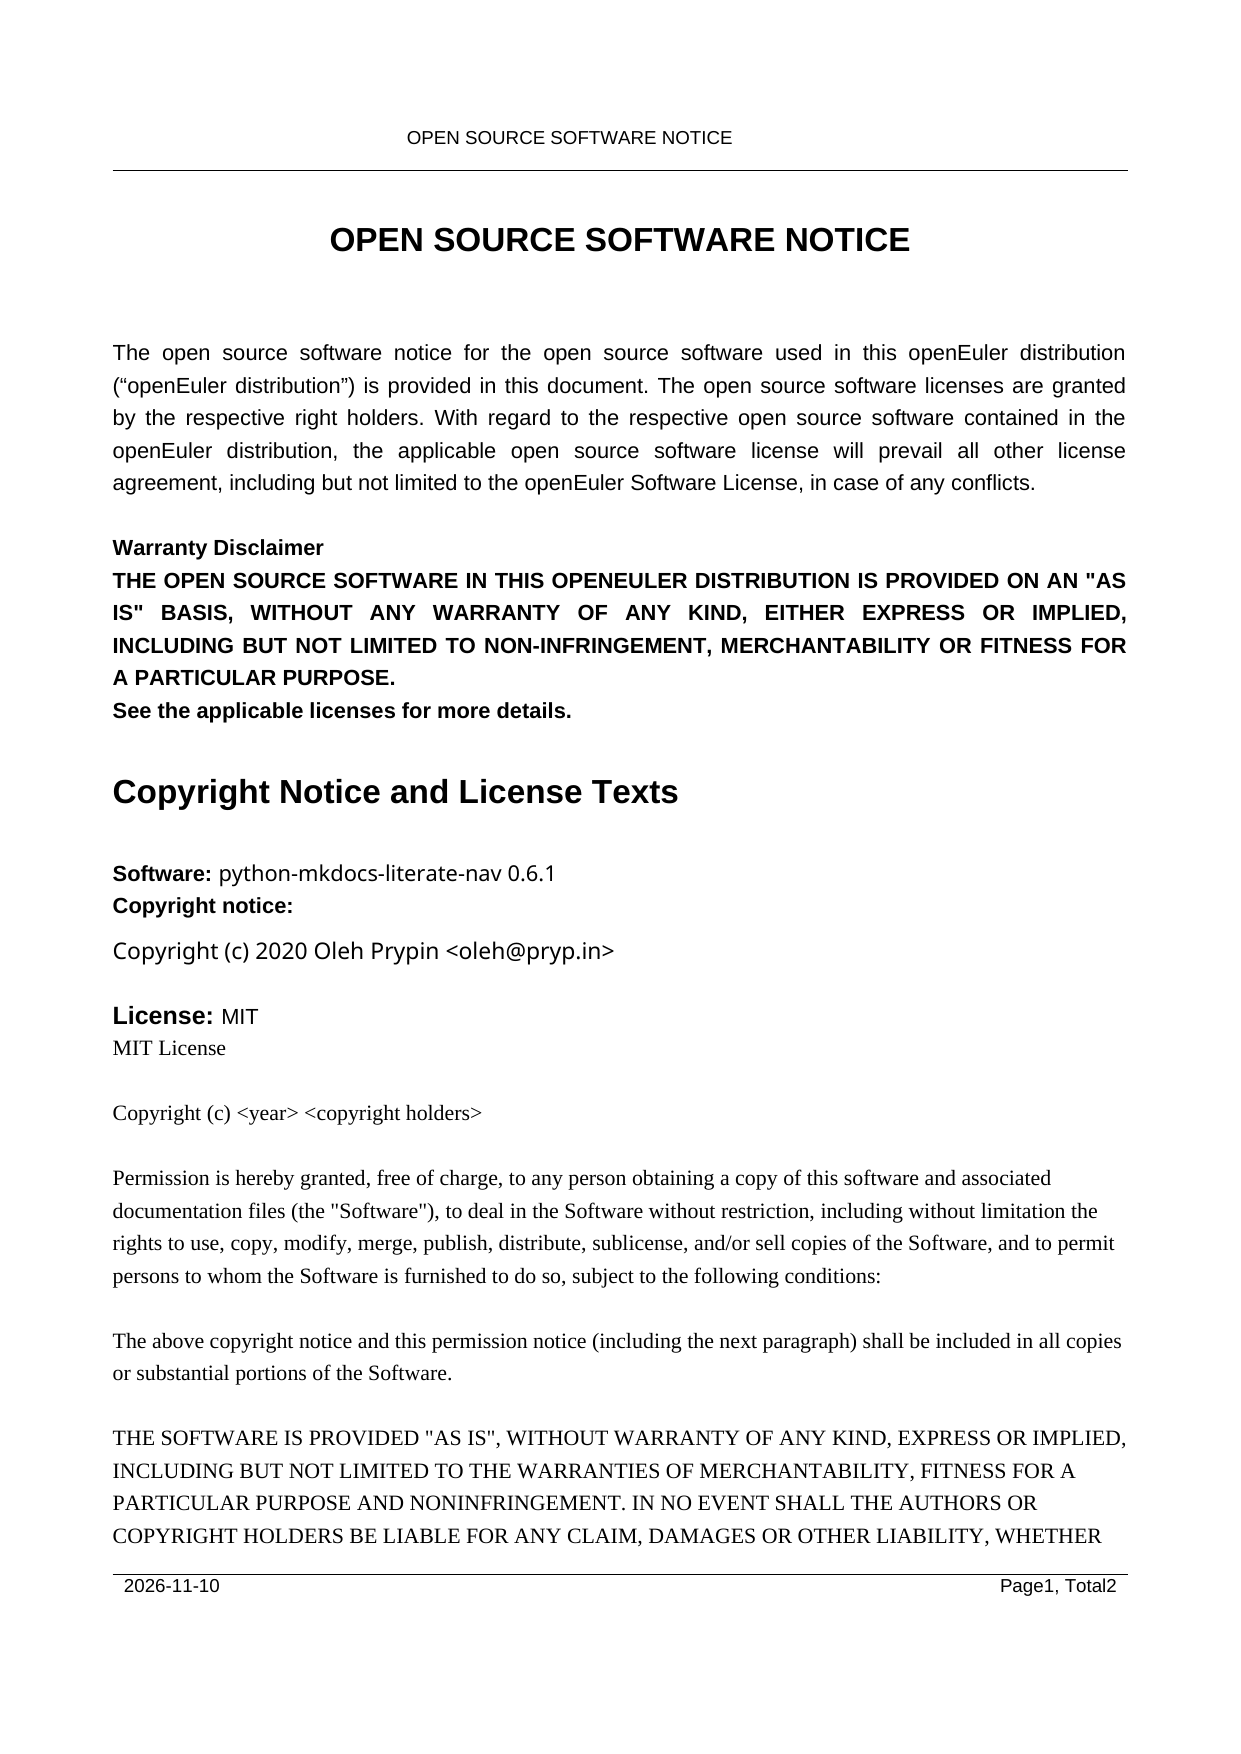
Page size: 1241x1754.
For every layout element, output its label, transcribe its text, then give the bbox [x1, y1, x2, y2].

text Copyright (c) 2020 Oleh Prypin <oleh@pryp.in> [112, 934, 1128, 999]
text License: MIT [112, 999, 1128, 1031]
text Warranty Disclaimer [112, 531, 1128, 564]
text Copyright notice: [112, 889, 1128, 921]
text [112, 1031, 1128, 1551]
text The open source software notice for the open source software used in this openEuler distribution (“openEuler distribution”) is provided in this document. The open source software licenses are granted by the respective right holders. With regard to the respective open source software contained in the openEuler distribution, the applicable open source software license will prevail all other license agreement, including but not limited to the openEuler Software License, in case of any conflicts. [112, 336, 1128, 499]
title Software: python-mkdocs-literate-nav 0.6.1 [112, 856, 1128, 889]
text THE OPEN SOURCE SOFTWARE IN THIS OPENEULER DISTRIBUTION IS PROVIDED ON AN "AS IS" BASIS, WITHOUT ANY WARRANTY OF ANY KIND, EITHER EXPRESS OR IMPLIED, INCLUDING BUT NOT LIMITED TO NON-INFRINGEMENT, MERCHANTABILITY OR FITNESS FOR A PARTICULAR PURPOSE. See the applicable licenses for more details. [112, 564, 1128, 726]
text OPEN SOURCE SOFTWARE NOTICE [112, 206, 1128, 271]
text Copyright Notice and License Texts [112, 759, 1128, 824]
